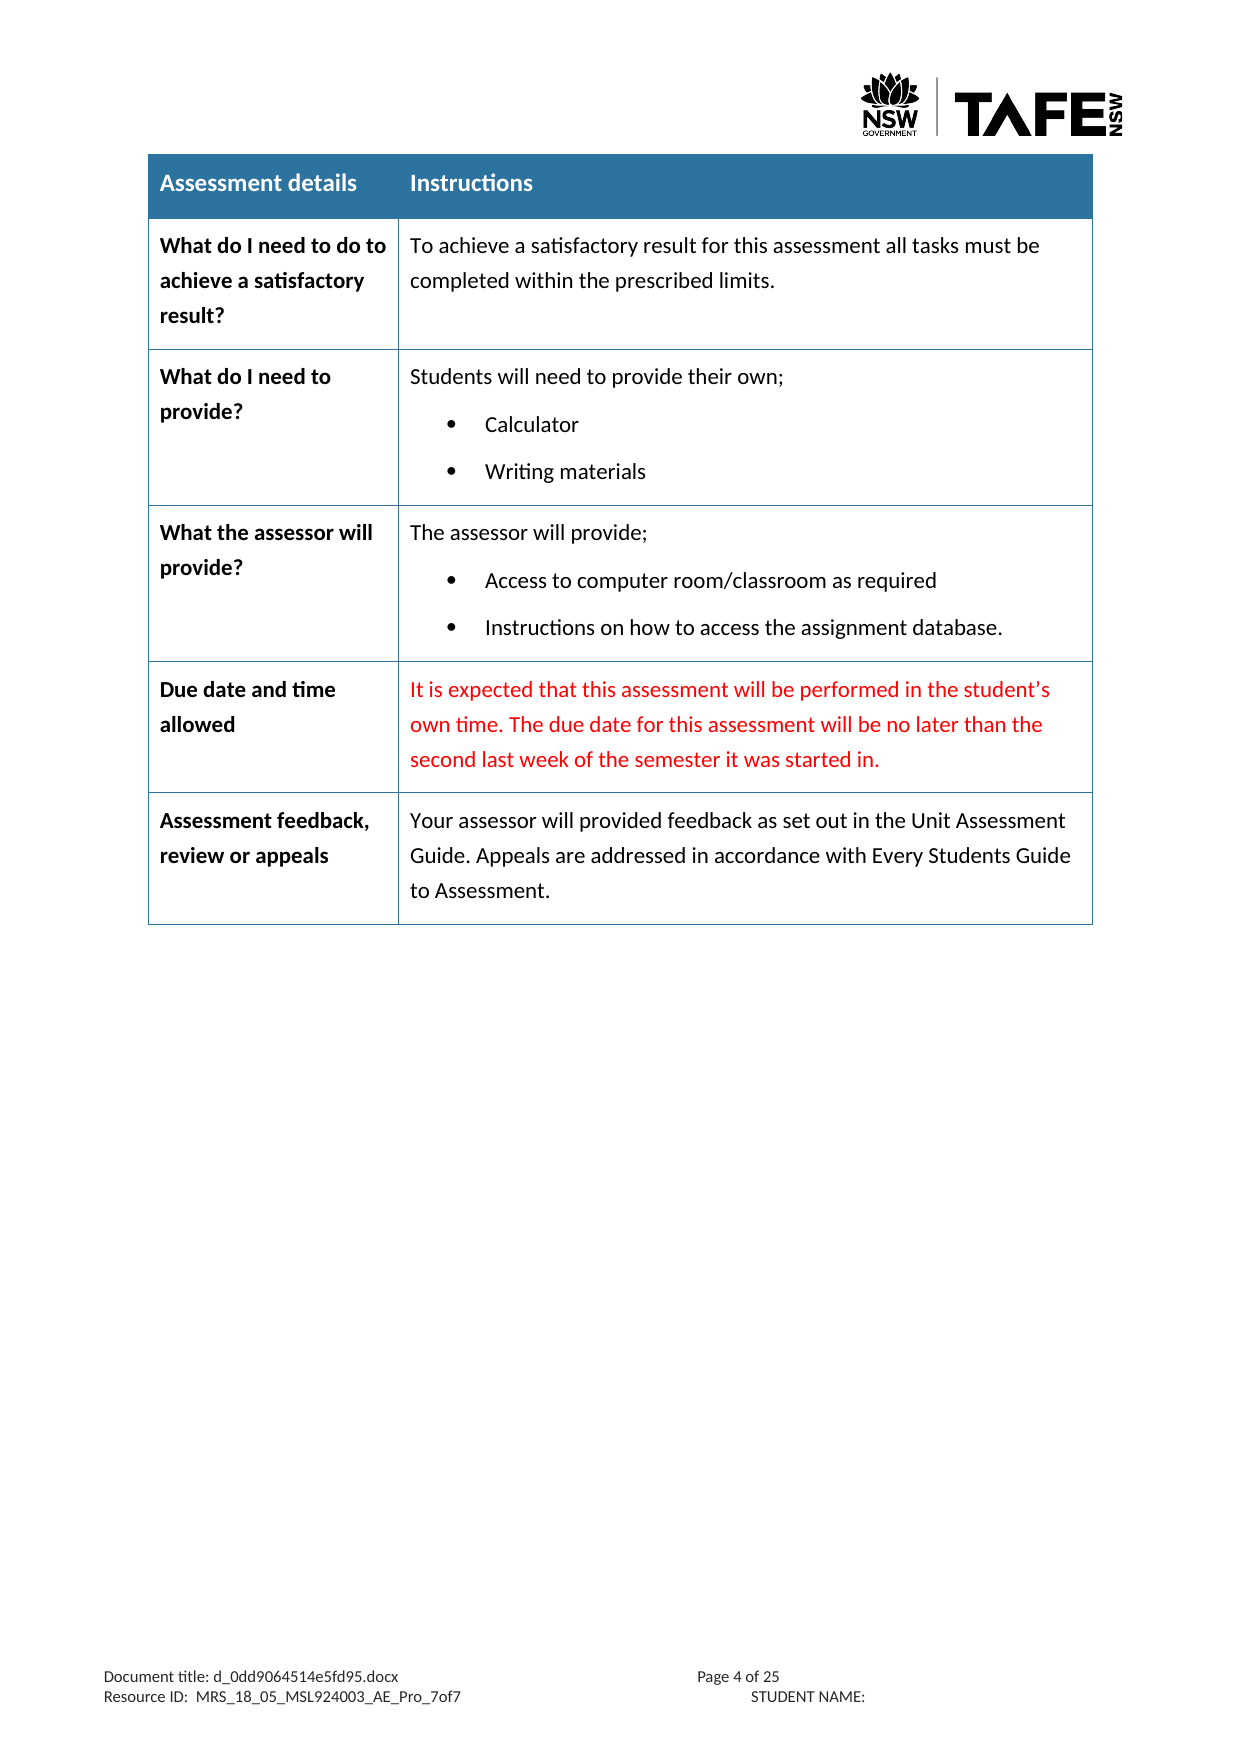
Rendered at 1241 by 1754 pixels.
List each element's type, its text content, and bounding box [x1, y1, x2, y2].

table_cell Due date and time allowed [149, 662, 398, 792]
table_cell What do I need to provide? [149, 350, 398, 505]
table_cell What do I need to do to achieve a satisfactory result? [149, 219, 398, 349]
table_cell Assessment feedback, review or appeals [149, 793, 398, 923]
table_cell What the assessor will provide? [149, 506, 398, 661]
table_header Instructions [399, 155, 1092, 218]
table_cell Your assessor will provided feedback as set out in the Unit Assessment Guide. Appeals are addressed in accordance with Every Students Guide to Assessment. [399, 793, 1092, 923]
table_cell To achieve a satisfactory result for this assessment all tasks must be completed within the prescribed limits. [399, 219, 1092, 349]
picture [861, 71, 1123, 137]
table_cell It is expected that this assessment will be performed in the student’s own time. The due date for this assessment will be no later than the second last week of the semester it was started in. [399, 662, 1092, 792]
table_cell The assessor will provide; Access to computer room/classroom as required Instructions on how to access the assignment database. [399, 506, 1092, 661]
table_cell Students will need to provide their own; Calculator Writing materials [399, 350, 1092, 505]
table_header Assessment details [149, 155, 398, 218]
